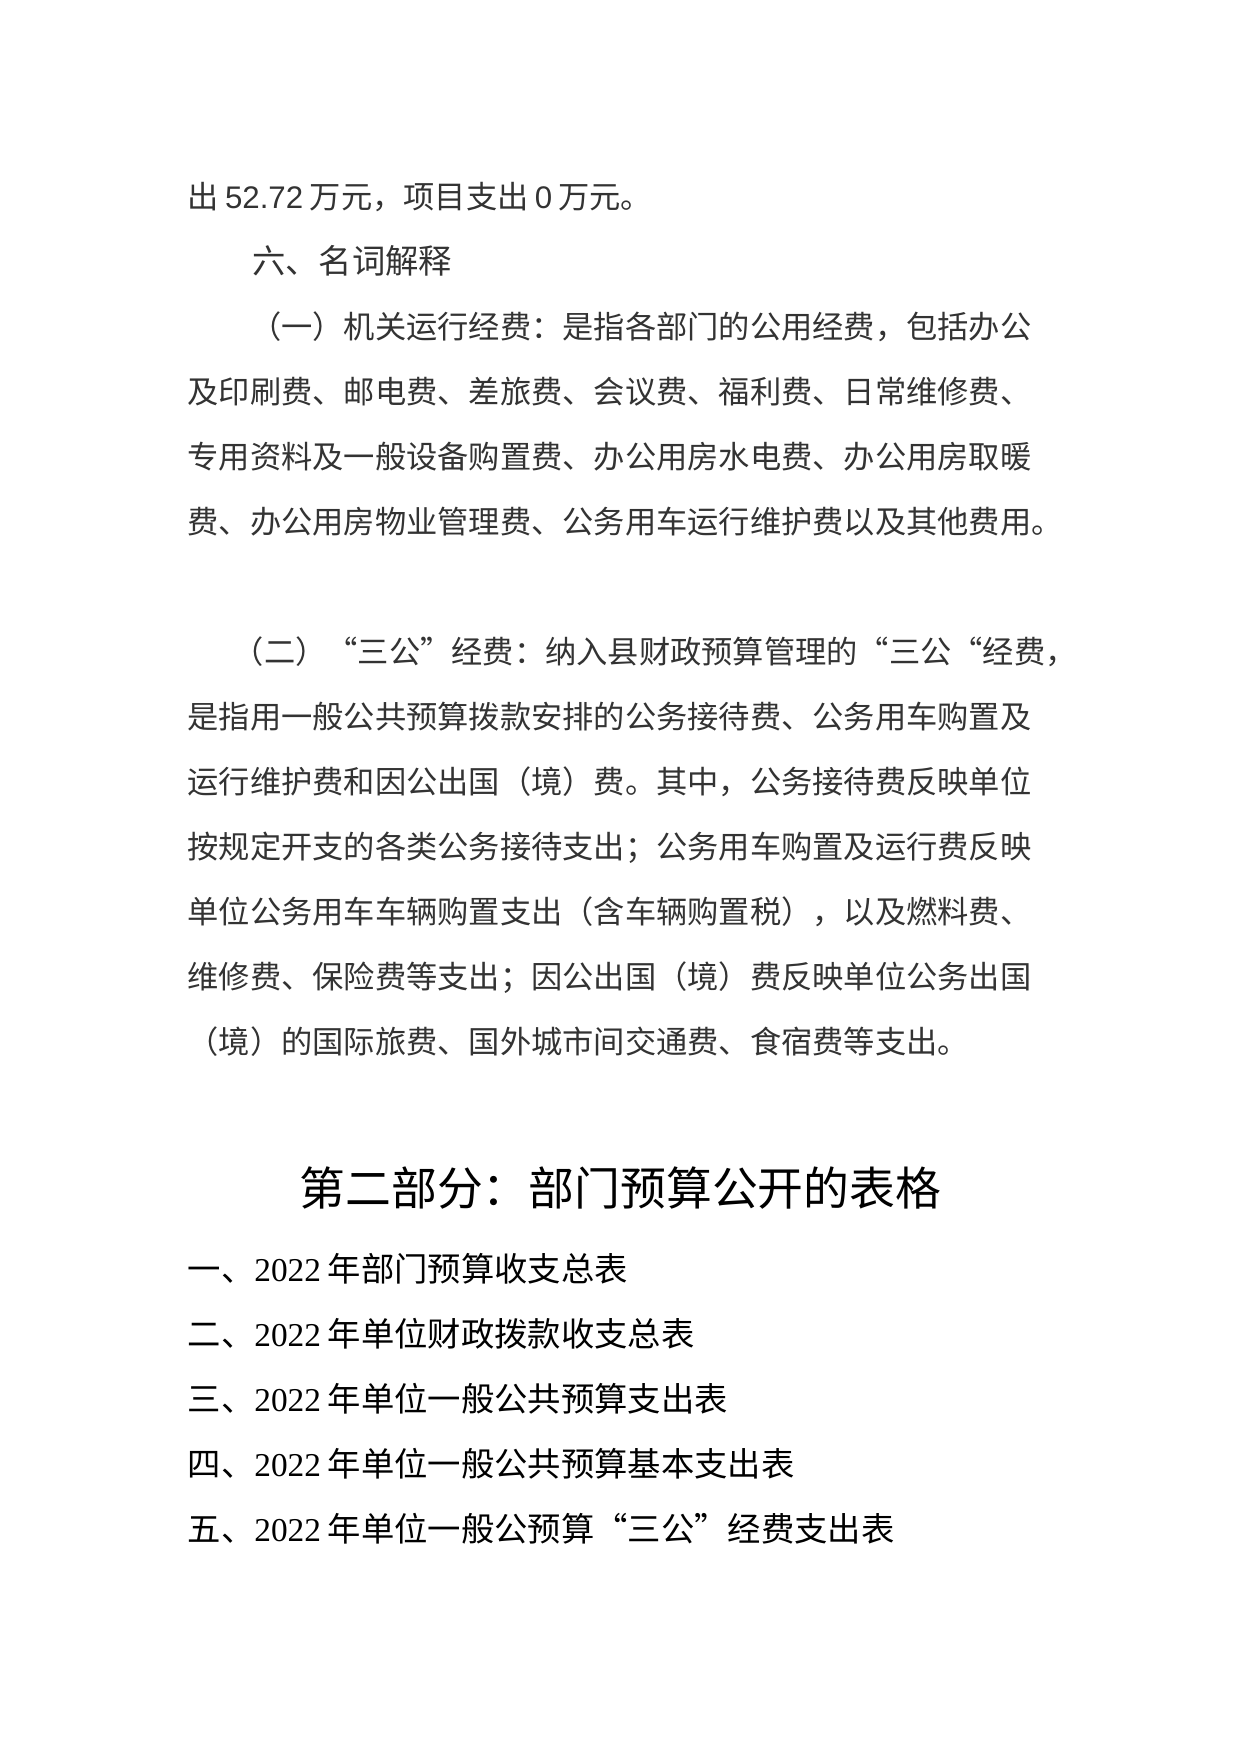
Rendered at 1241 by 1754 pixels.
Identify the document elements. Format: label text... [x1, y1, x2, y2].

text 第二部分：部门预算公开的表格 [187, 1137, 1053, 1234]
text 五、2022年单位一般公预算“三公”经费支出表 [187, 1494, 1053, 1559]
text 一、2022年部门预算收支总表 [187, 1234, 1053, 1299]
text 四、2022年单位一般公共预算基本支出表 [187, 1429, 1053, 1494]
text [187, 162, 1053, 227]
text 三、2022年单位一般公共预算支出表 [187, 1364, 1053, 1429]
text （一）机关运行经费：是指各部门的公用经费，包括办公及印刷费、邮电费、差旅费、会议费、福利费、日常维修费、专用资料及一般设备购置费、办公用房水电费、办公用房取暖费、办公用房物业管理费、公务用车运行维护费以及其他费用。 [187, 292, 1053, 617]
text 六、名词解释 [187, 227, 1053, 292]
text 二、2022年单位财政拨款收支总表 [187, 1299, 1053, 1364]
text （二）“三公”经费：纳入县财政预算管理的“三公“经费，是指用一般公共预算拨款安排的公务接待费、公务用车购置及运行维护费和因公出国（境）费。其中，公务接待费反映单位按规定开支的各类公务接待支出；公务用车购置及运行费反映单位公务用车车辆购置支出（含车辆购置税），以及燃料费、维修费、保险费等支出；因公出国（境）费反映单位公务出国（境）的国际旅费、国外城市间交通费、食宿费等支出。 [187, 617, 1053, 1072]
